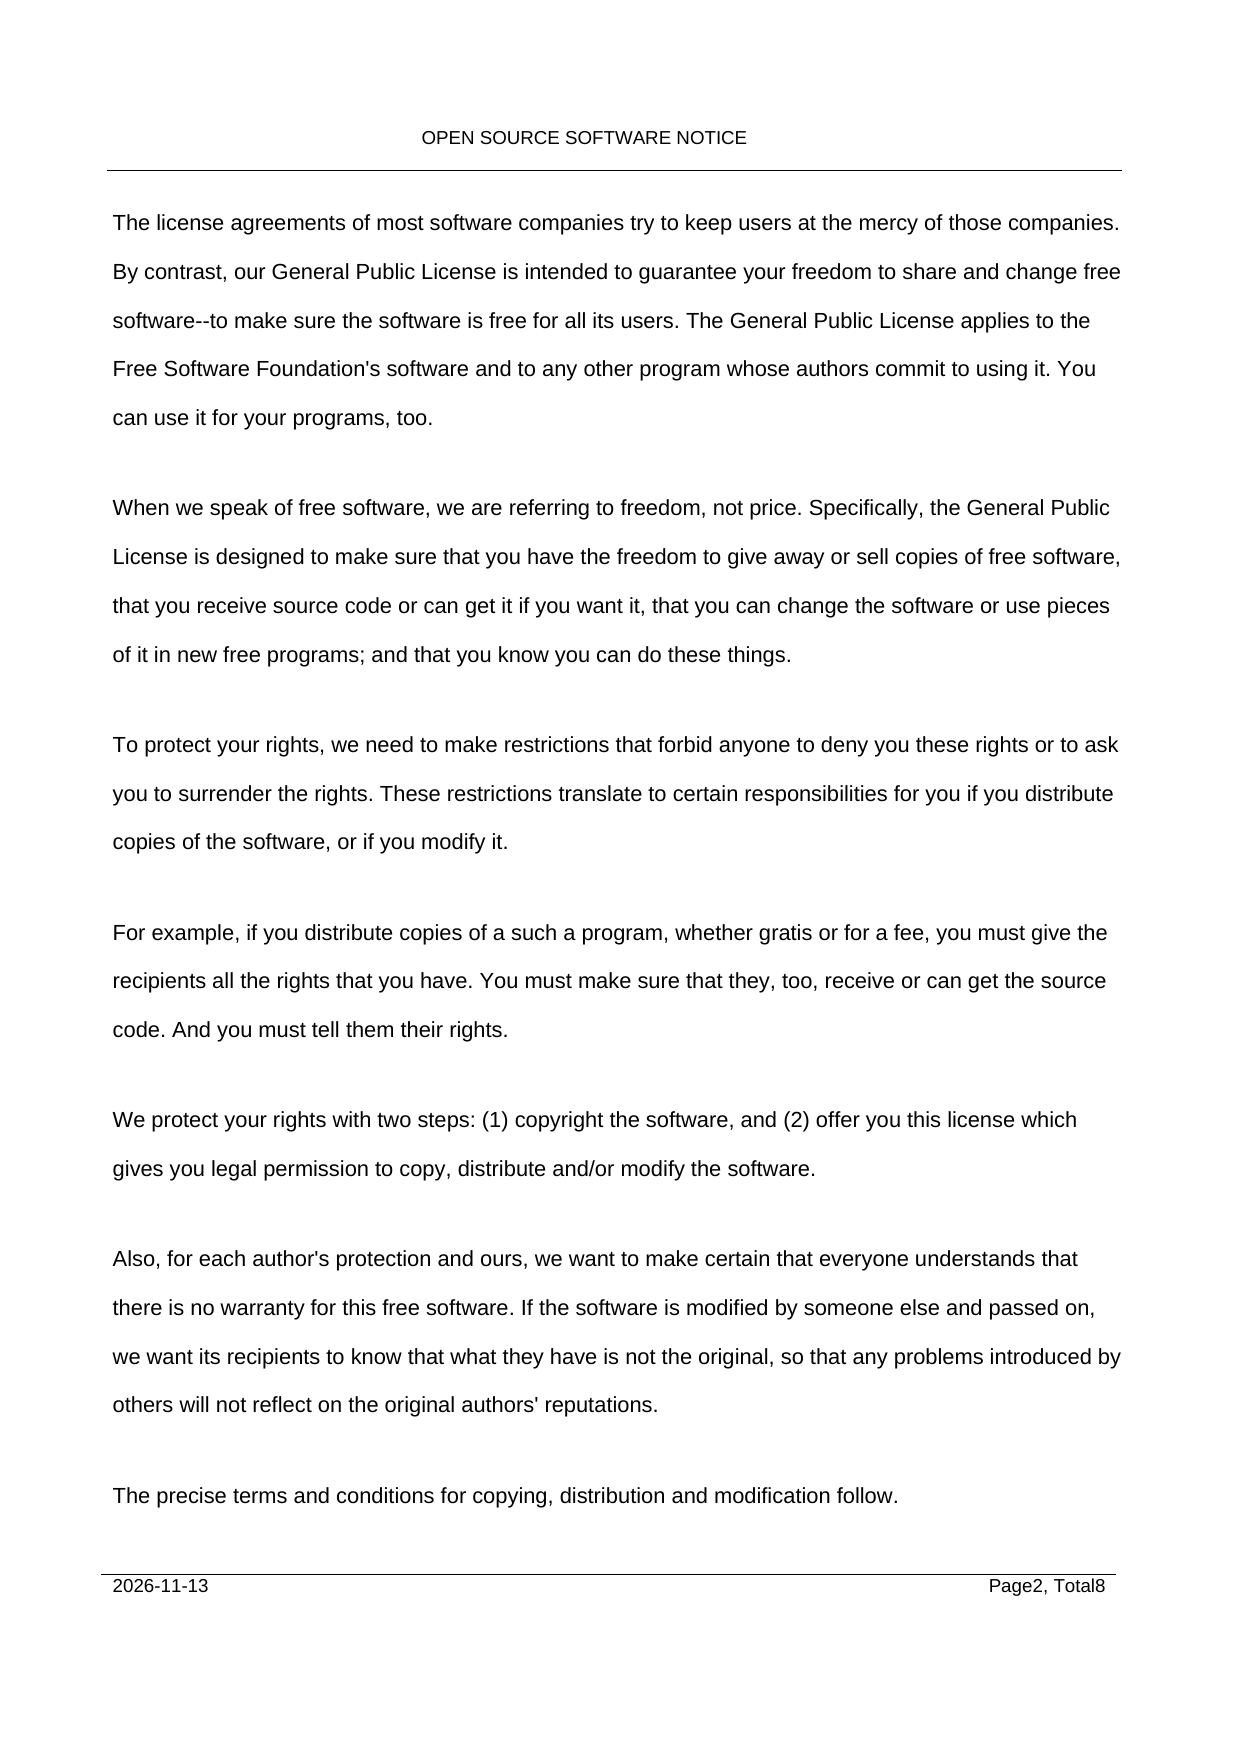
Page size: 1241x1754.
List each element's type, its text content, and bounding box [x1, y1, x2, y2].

text When we speak of free software, we are referring to freedom, not price. Specifically, the General Public License is designed to make sure that you have the freedom to give away or sell copies of free software, that you receive source code or can get it if you want it, that you can change the software or use pieces of it in new free programs; and that you know you can do these things. [112, 492, 1128, 670]
text Also, for each author's protection and ours, we want to make certain that everyone understands that there is no warranty for this free software. If the software is modified by someone else and passed on, we want its recipients to know that what they have is not the original, so that any problems introduced by others will not reflect on the original authors' reputations. [112, 1242, 1128, 1421]
text We protect your rights with two steps: (1) copyright the software, and (2) offer you this license which gives you legal permission to copy, distribute and/or modify the software. [112, 1103, 1128, 1185]
text The precise terms and conditions for copying, distribution and modification follow. [112, 1479, 1128, 1511]
text The license agreements of most software companies try to keep users at the mercy of those companies. By contrast, our General Public License is intended to guarantee your freedom to share and change free software--to make sure the software is free for all its users. The General Public License applies to the Free Software Foundation's software and to any other program whose authors commit to using it. You can use it for your programs, too. [112, 206, 1128, 434]
text To protect your rights, we need to make restrictions that forbid anyone to deny you these rights or to ask you to surrender the rights. These restrictions translate to certain responsibilities for you if you distribute copies of the software, or if you modify it. [112, 728, 1128, 858]
text For example, if you distribute copies of a such a program, whether gratis or for a fee, you must give the recipients all the rights that you have. You must make sure that they, too, receive or can get the source code. And you must tell them their rights. [112, 916, 1128, 1046]
